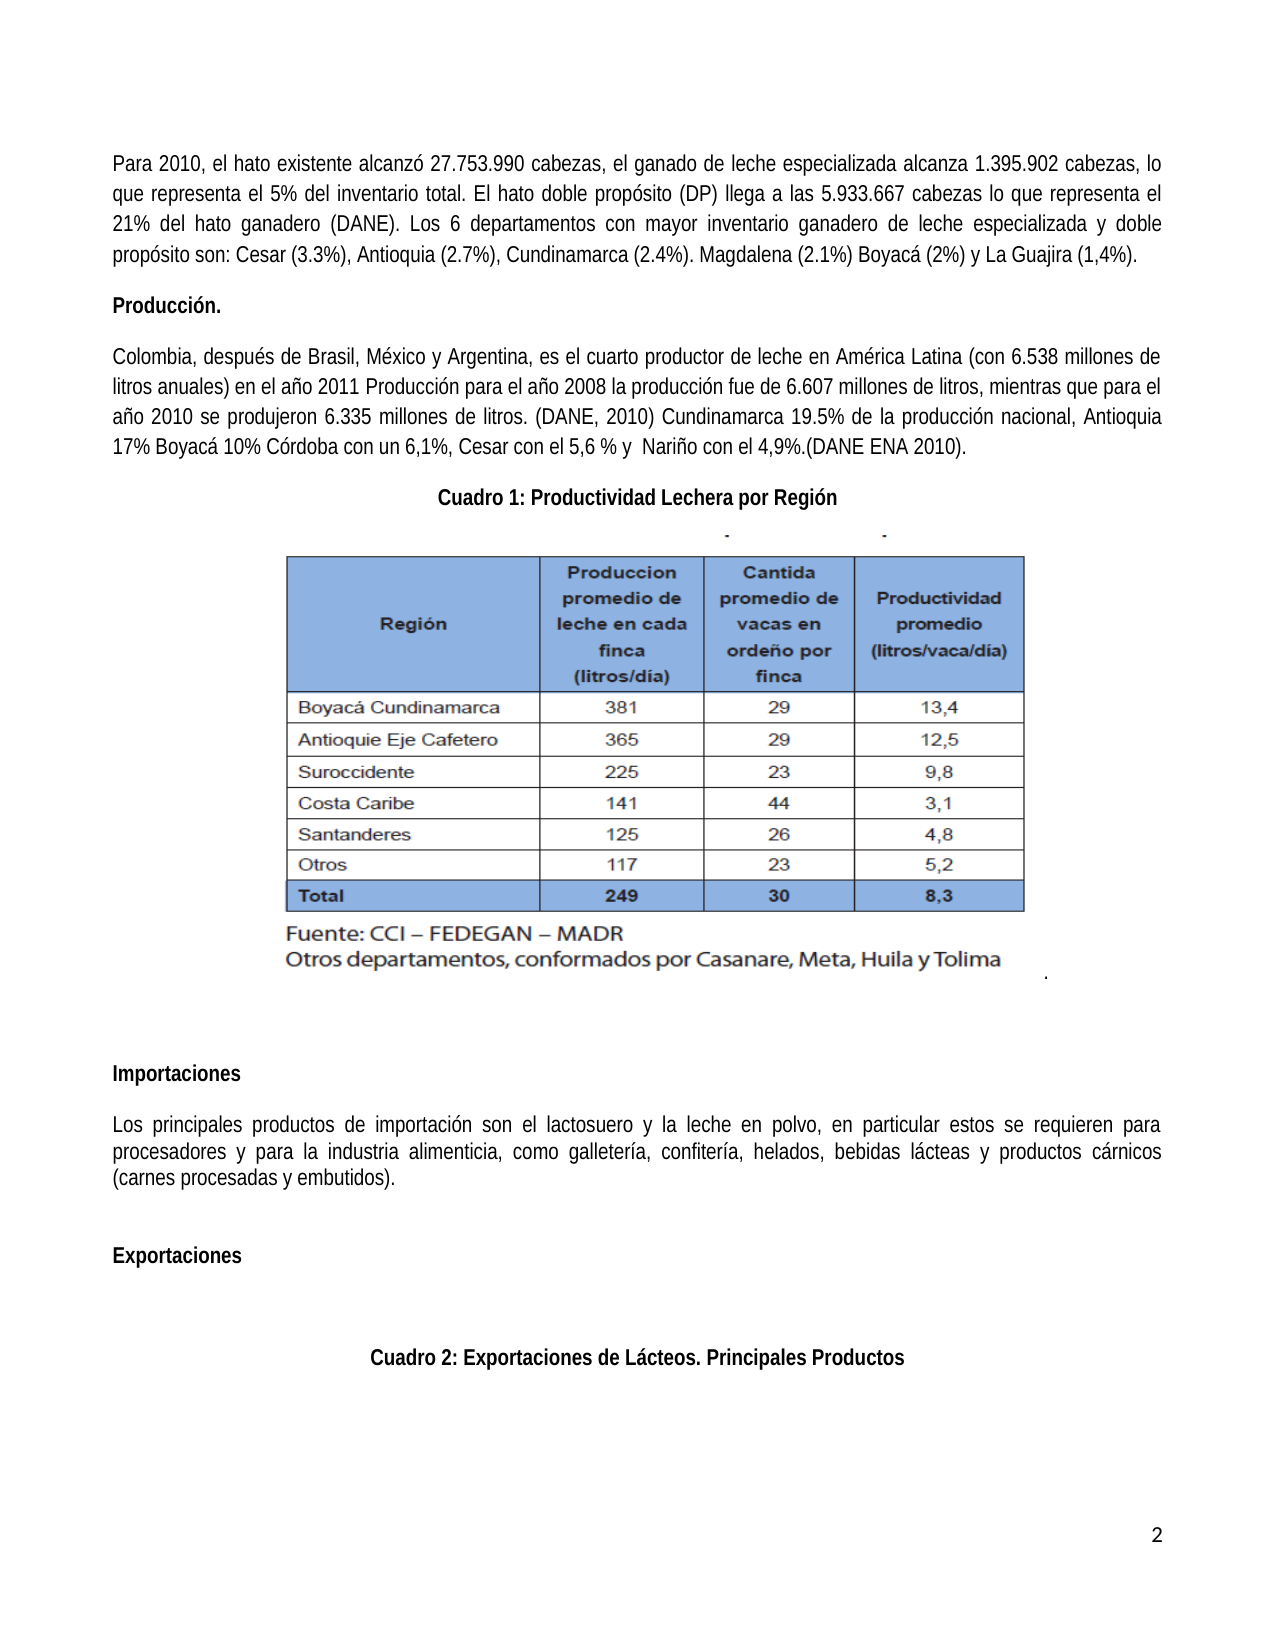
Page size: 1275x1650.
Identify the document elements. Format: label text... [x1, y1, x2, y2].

text Cuadro 2: Exportaciones de Lácteos. Principales Productos [112, 1344, 1162, 1370]
text Exportaciones [112, 1242, 1162, 1268]
text Para 2010, el hato existente alcanzó 27.753.990 cabezas, el ganado de leche especializada alcanza 1.395.902 cabezas, lo que representa el 5% del inventario total. El hato doble propósito (DP) llega a las 5.933.667 cabezas lo que representa el 21% del hato ganadero (DANE). Los 6 departamentos con mayor inventario ganadero de leche especializada y doble propósito son: Cesar (3.3%), Antioquia (2.7%), Cundinamarca (2.4%). Magdalena (2.1%) Boyacá (2%) y La Guajira (1,4%). [112, 150, 1162, 267]
text . [112, 535, 1162, 985]
text Importaciones [112, 1060, 1162, 1087]
text Producción. [112, 292, 1162, 318]
text Los principales productos de importación son el lactosuero y la leche en polvo, en particular estos se requieren para procesadores y para la industria alimenticia, como galletería, confitería, helados, bebidas lácteas y productos cárnicos (carnes procesadas y embutidos). [112, 1111, 1162, 1191]
text Cuadro 1: Productividad Lechera por Región [112, 484, 1162, 511]
text Colombia, después de Brasil, México y Argentina, es el cuarto productor de leche en América Latina (con 6.538 millones de litros anuales) en el año 2011 Producción para el año 2008 la producción fue de 6.607 millones de litros, mientras que para el año 2010 se produjeron 6.335 millones de litros. (DANE, 2010) Cundinamarca 19.5% de la producción nacional, Antioquia 17% Boyacá 10% Córdoba con un 6,1%, Cesar con el 5,6 % y Nariño con el 4,9%.(DANE ENA 2010). [112, 343, 1162, 460]
